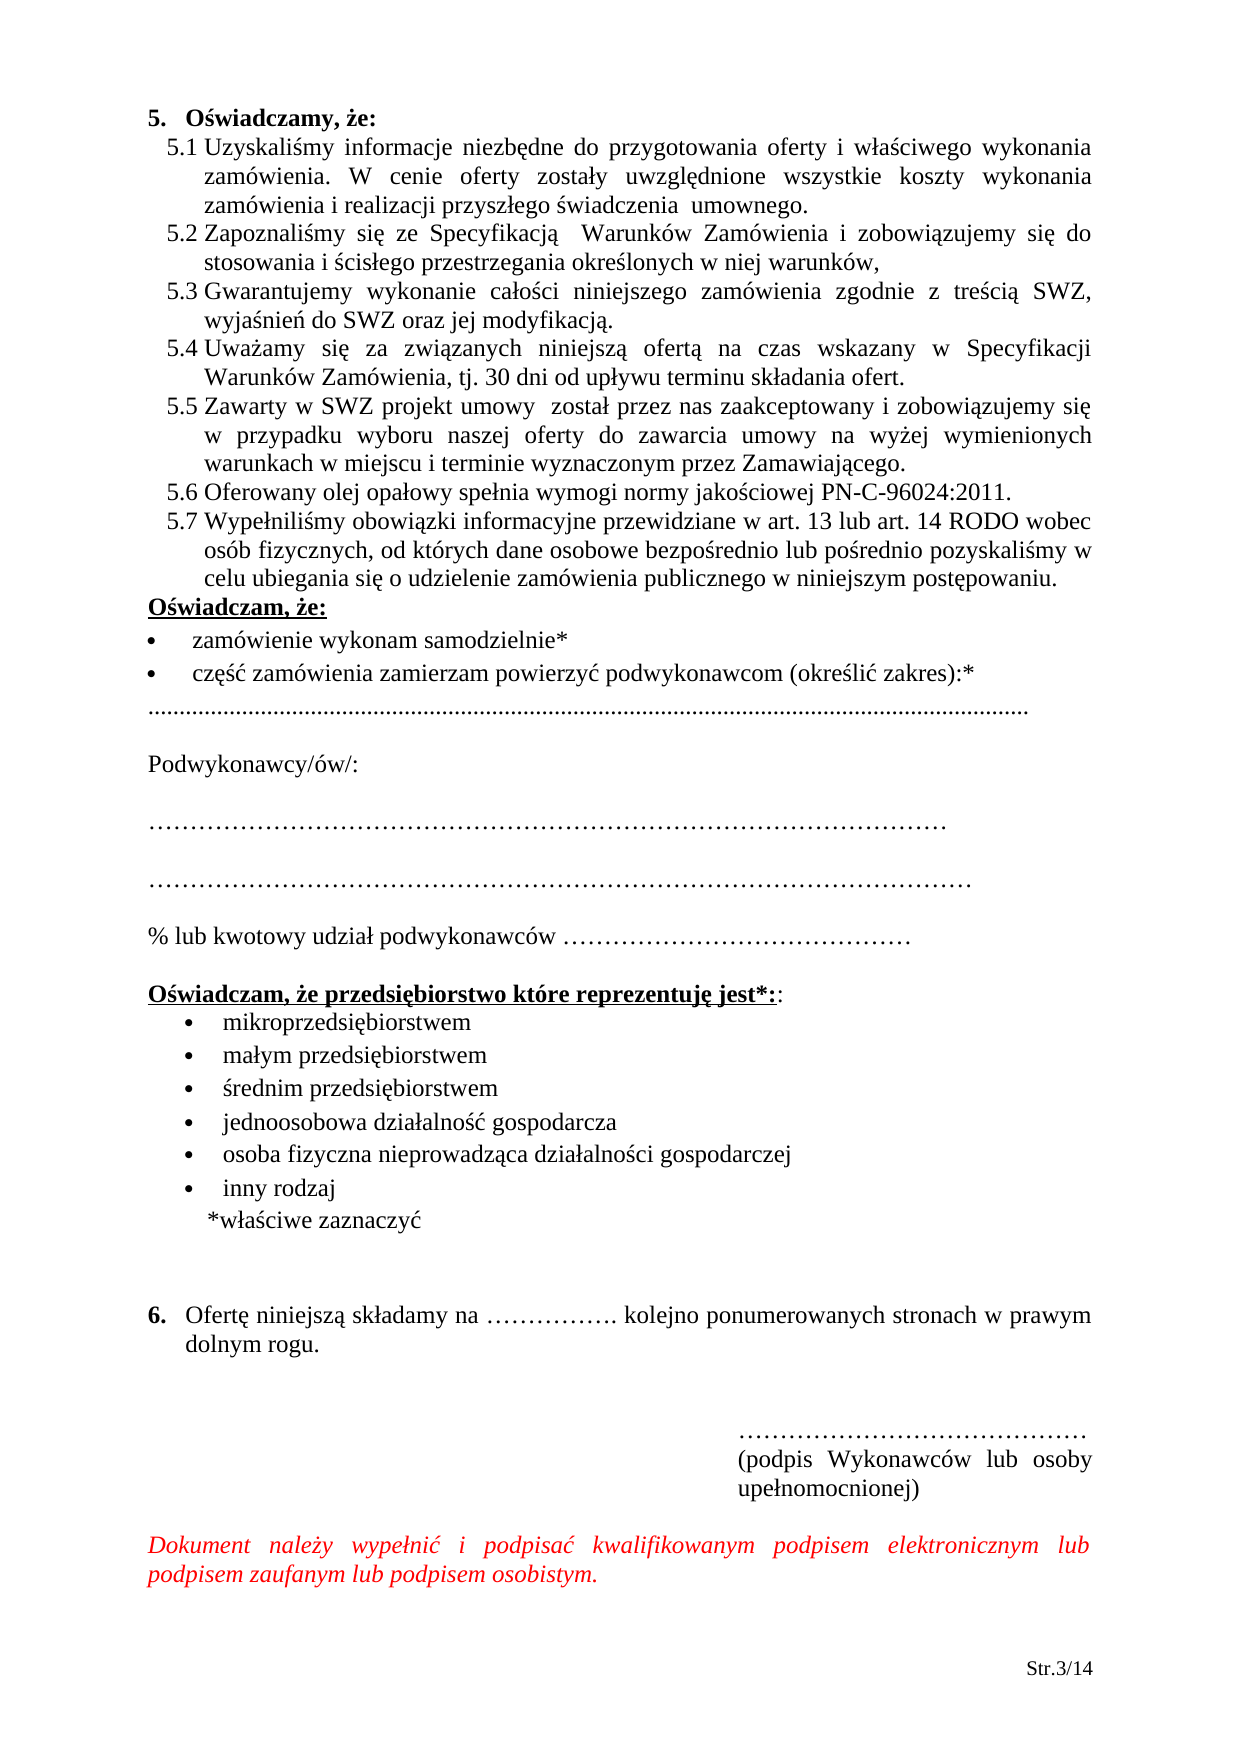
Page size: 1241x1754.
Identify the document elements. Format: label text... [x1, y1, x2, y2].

list Zapoznaliśmy się ze Specyfikacją Warunków Zamówienia i zobowiązujemy się do stosowania i ścisłego przestrzegania określonych w niej warunków, [166, 218, 1092, 276]
list Ofertę niniejszą składamy na ……………. kolejno ponumerowanych stronach w prawym dolnym rogu. [148, 1300, 1092, 1358]
text Oświadczam, że: [148, 592, 1092, 621]
list osoba fizyczna nieprowadząca działalności gospodarczej [185, 1139, 1092, 1168]
list Gwarantujemy wykonanie całości niniejszego zamówienia zgodnie z treścią SWZ, wyjaśnień do SWZ oraz jej modyfikacją. [166, 276, 1092, 333]
list mikroprzedsiębiorstwem [185, 1007, 1092, 1036]
list Oświadczamy, że: [148, 103, 1092, 132]
list średnim przedsiębiorstwem [185, 1073, 1092, 1102]
list małym przedsiębiorstwem [185, 1041, 1092, 1069]
text Podwykonawcy/ów/: …………………………………………………………………………………… [148, 749, 1092, 835]
list część zamówienia zamierzam powierzyć podwykonawcom (określić zakres):* [148, 658, 1092, 687]
list Zawarty w SWZ projekt umowy został przez nas zaakceptowany i zobowiązujemy się w przypadku wyboru naszej oferty do zawarcia umowy na wyżej wymienionych warunkach w miejscu i terminie wyznaczonym przez Zamawiającego. [166, 391, 1092, 477]
list Uzyskaliśmy informacje niezbędne do przygotowania oferty i właściwego wykonania zamówienia. W cenie oferty zostały uwzględnione wszystkie koszty wykonania zamówienia i realizacji przyszłego świadczenia umownego. [166, 132, 1092, 218]
text (podpis Wykonawców lub osoby upełnomocnionej) [738, 1444, 1092, 1502]
text ............................................................................................................................................. [148, 691, 1092, 720]
list Oferowany olej opałowy spełnia wymogi normy jakościowej PN-C-96024:2011. [166, 477, 1092, 506]
text ……………………………………………………………………………………… [148, 864, 1092, 892]
list jednoosobowa działalność gospodarcza [185, 1107, 1092, 1135]
list inny rodzaj [185, 1173, 1092, 1201]
text % lub kwotowy udział podwykonawców …………………………………… [148, 921, 1092, 950]
list Wypełniliśmy obowiązki informacyjne przewidziane w art. 13 lub art. 14 RODO wobec osób fizycznych, od których dane osobowe bezpośrednio lub pośrednio pozyskaliśmy w celu ubiegania się o udzielenie zamówienia publicznego w niniejszym postępowaniu. [166, 506, 1092, 592]
text Dokument należy wypełnić i podpisać kwalifikowanym podpisem elektronicznym lub podpisem zaufanym lub podpisem osobistym. [148, 1530, 1092, 1588]
text …………………………………… [738, 1415, 1092, 1444]
text *właściwe zaznaczyć [207, 1206, 1092, 1234]
list zamówienie wykonam samodzielnie* [148, 625, 1092, 654]
text Oświadczam, że przedsiębiorstwo które reprezentuję jest*:: [148, 979, 1092, 1007]
list Uważamy się za związanych niniejszą ofertą na czas wskazany w Specyfikacji Warunków Zamówienia, tj. 30 dni od upływu terminu składania ofert. [166, 333, 1092, 391]
